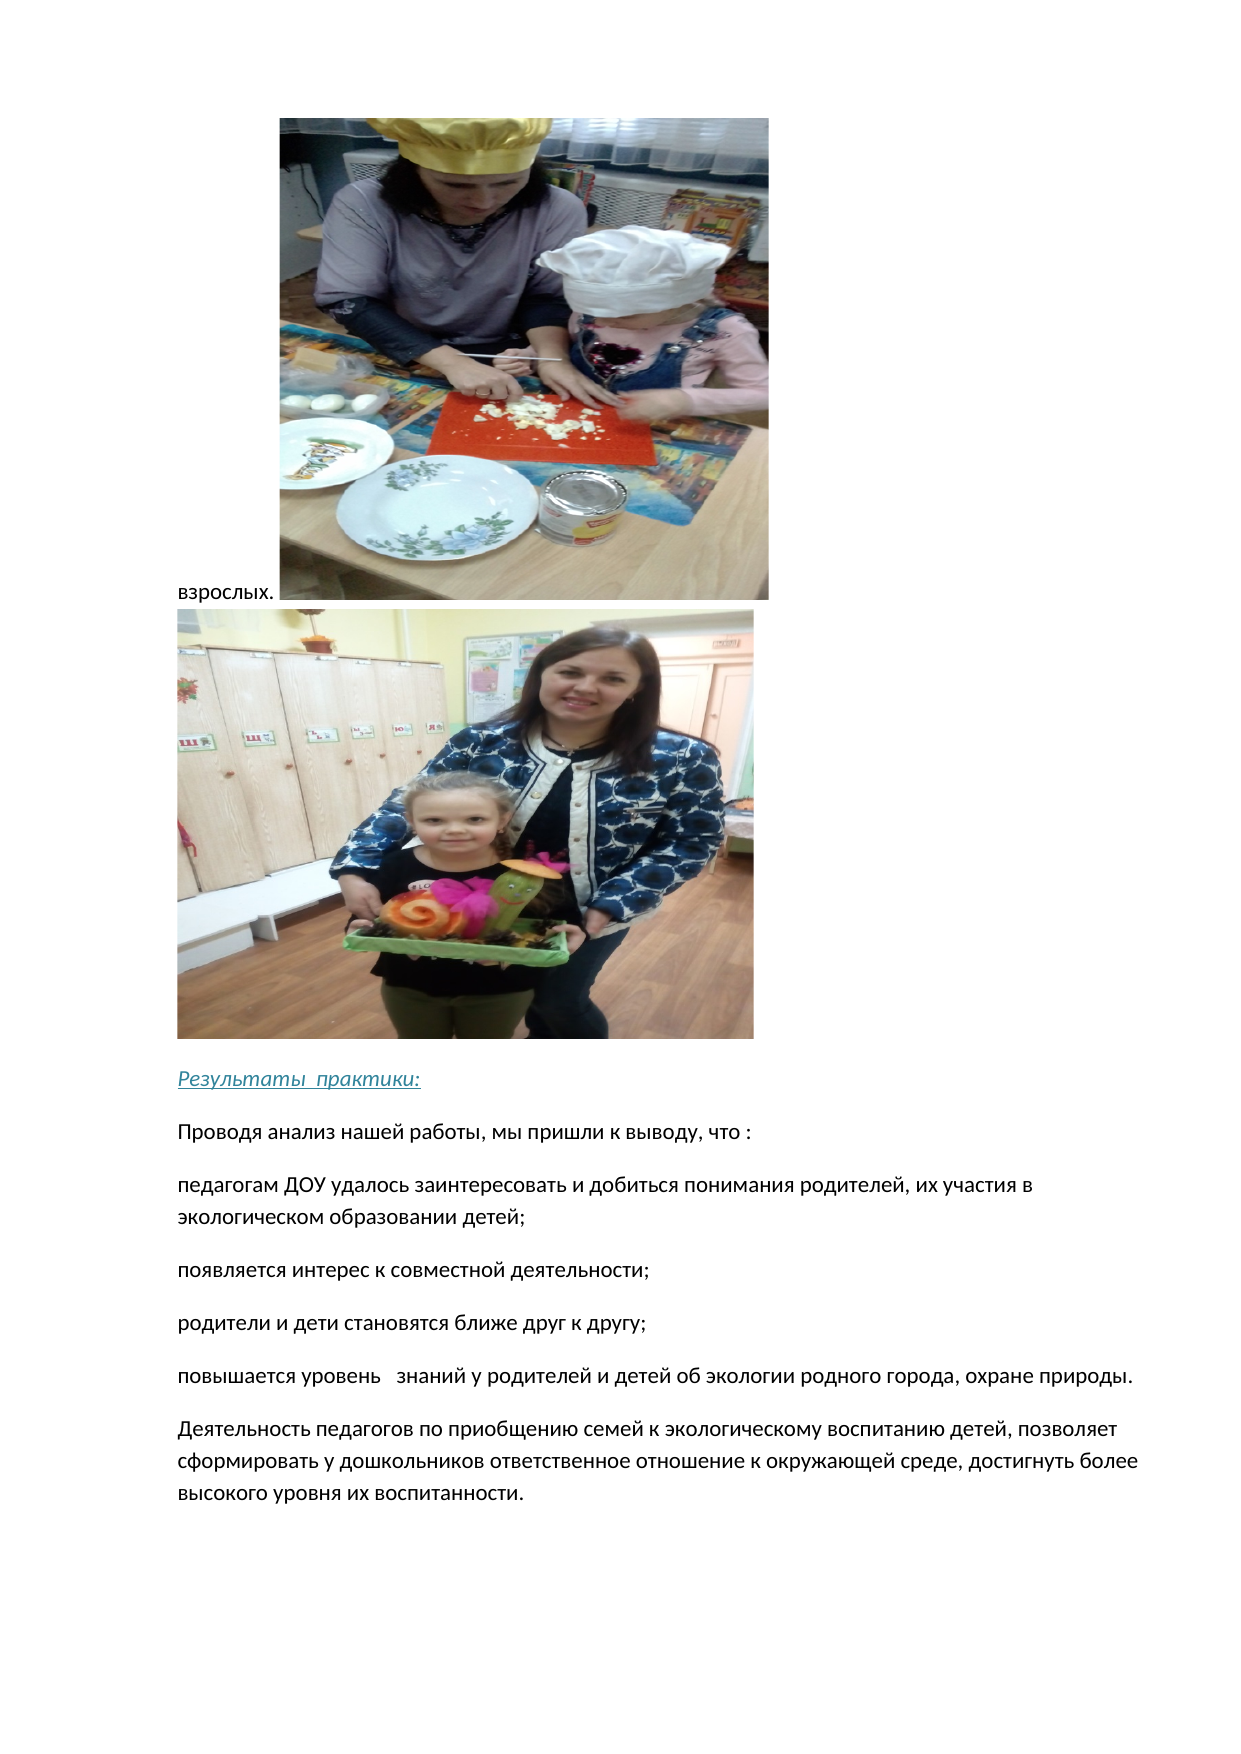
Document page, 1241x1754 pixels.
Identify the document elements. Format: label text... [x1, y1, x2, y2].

text педагогам ДОУ удалось заинтересовать и добиться понимания родителей, их участия в экологическом образовании детей; [177, 1170, 1152, 1230]
text повышается уровень знаний у родителей и детей об экологии родного города, охране природы. [177, 1361, 1152, 1389]
text Деятельность педагогов по приобщению семей к экологическому воспитанию детей, позволяет сформировать у дошкольников ответственное отношение к окружающей среде, достигнуть более высокого уровня их воспитанности. [177, 1414, 1152, 1507]
text Результаты практики: [177, 1064, 1152, 1092]
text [177, 118, 1152, 1039]
picture [279, 118, 769, 600]
text появляется интерес к совместной деятельности; [177, 1255, 1152, 1283]
text родители и дети становятся ближе друг к другу; [177, 1308, 1152, 1336]
picture [177, 609, 754, 1039]
text Проводя анализ нашей работы, мы пришли к выводу, что : [177, 1117, 1152, 1145]
